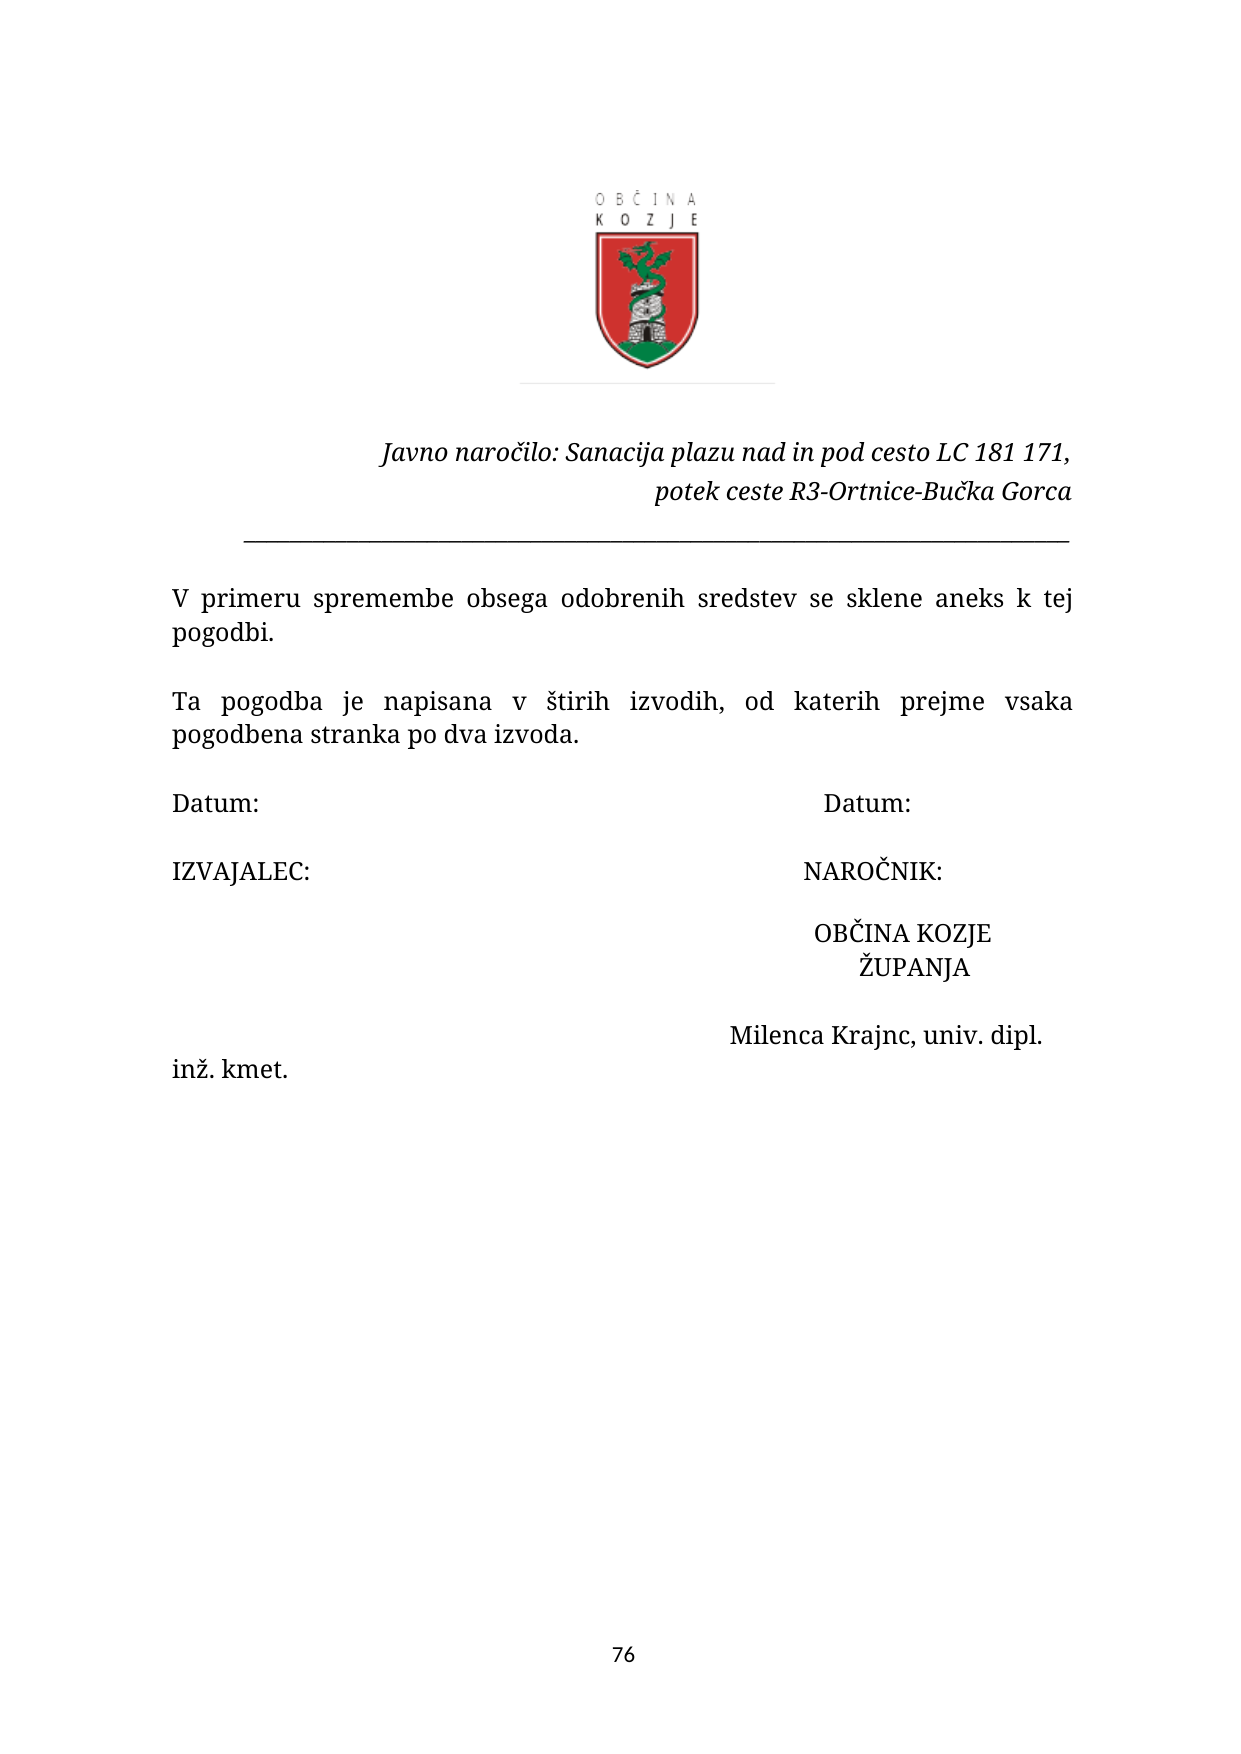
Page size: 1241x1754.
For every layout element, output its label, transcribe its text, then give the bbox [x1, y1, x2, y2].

text Milenca Krajnc, univ. dipl. inž. kmet. [172, 1018, 1074, 1086]
text IZVAJALEC: NAROČNIK: [172, 853, 1074, 887]
text ŽUPANJA [172, 949, 1074, 984]
text Ta pogodba je napisana v štirih izvodih, od katerih prejme vsaka pogodbena stranka po dva izvoda. [172, 683, 1074, 751]
text OBČINA KOZJE [172, 916, 1074, 949]
text V primeru spremembe obsega odobrenih sredstev se sklene aneks k tej pogodbi. [172, 581, 1074, 649]
text Datum: Datum: [172, 785, 1074, 819]
